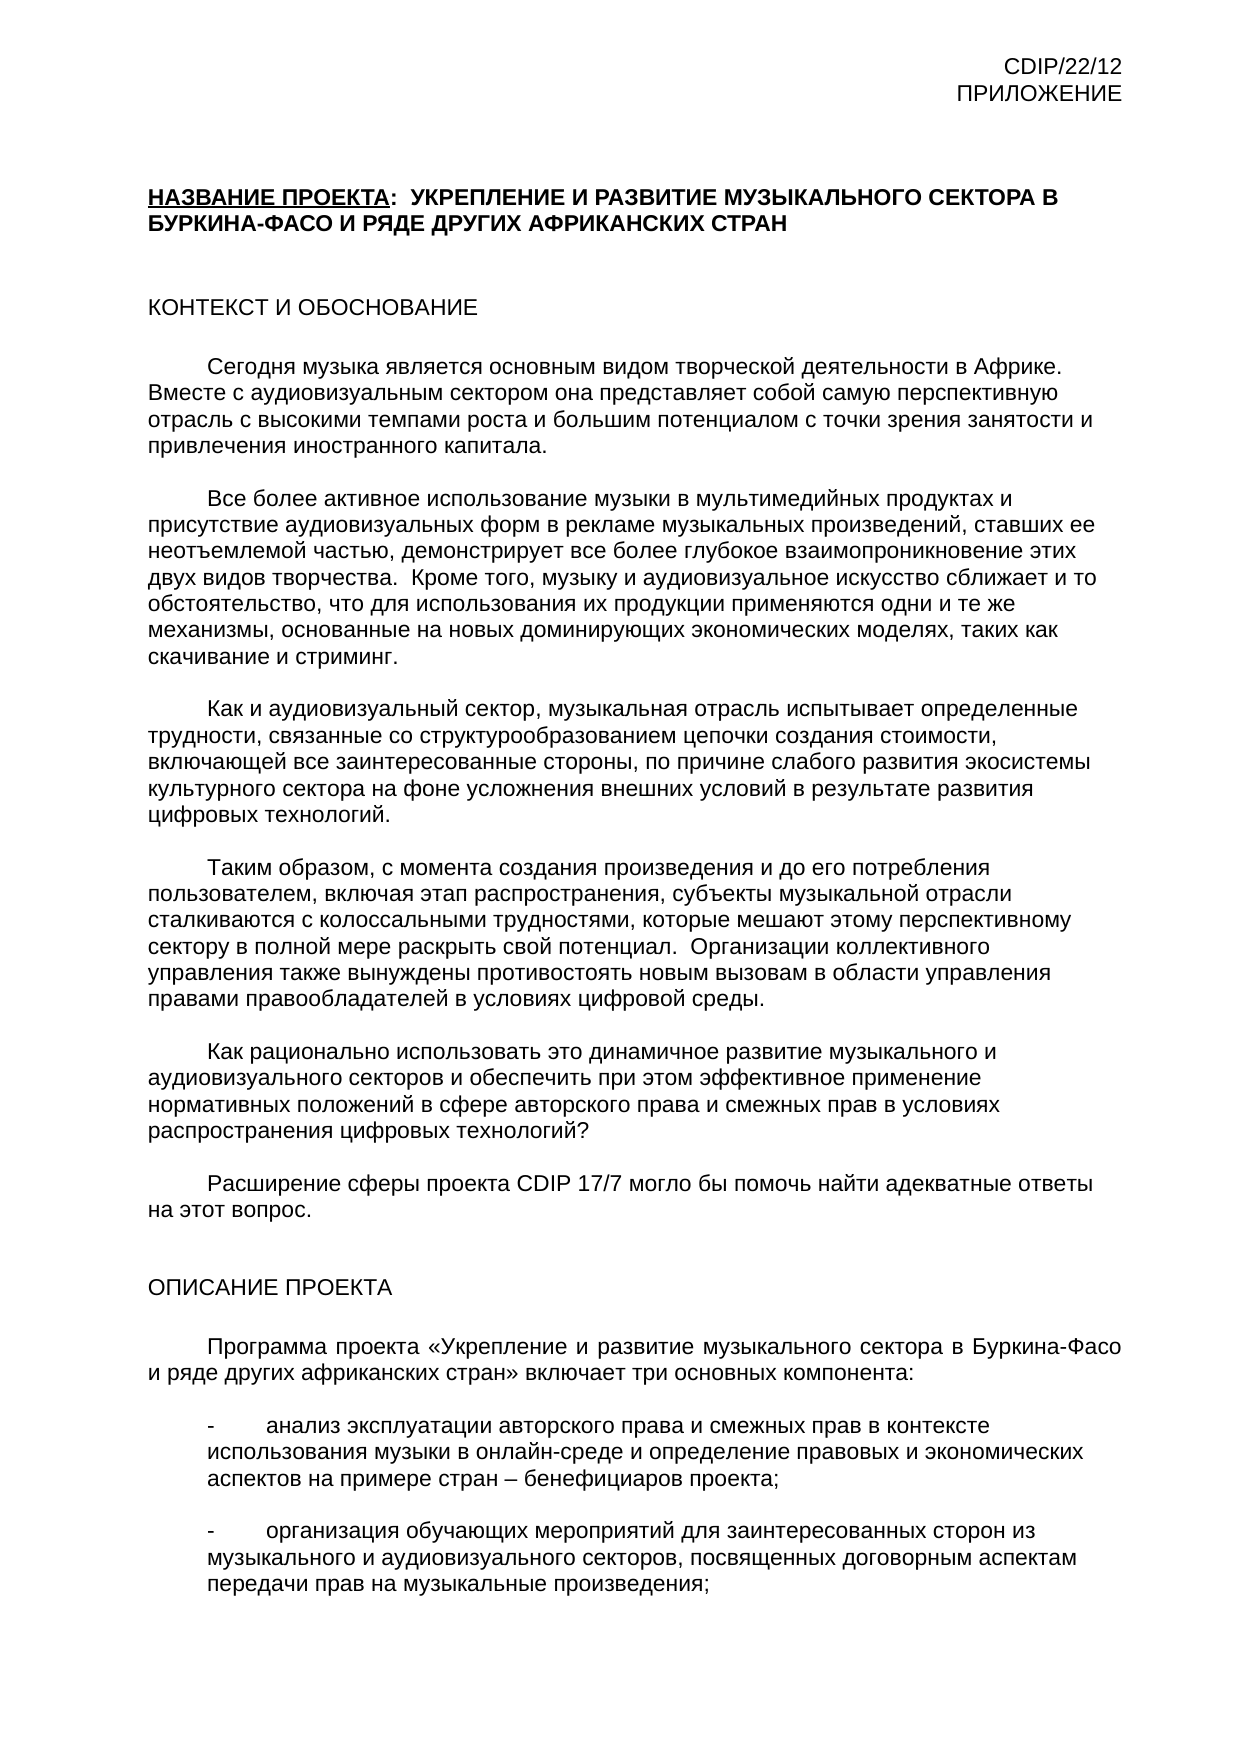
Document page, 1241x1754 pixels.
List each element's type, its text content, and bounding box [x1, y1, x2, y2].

text Расширение сферы проекта CDIP 17/7 могло бы помочь найти адекватные ответы на этот вопрос. [148, 1170, 1122, 1222]
text Программа проекта «Укрепление и развитие музыкального сектора в Буркина-Фасо и ряде других африканских стран» включает три основных компонента: [148, 1333, 1122, 1386]
text Сегодня музыка является основным видом творческой деятельности в Африке. Вместе с аудиовизуальным сектором она представляет собой самую перспективную отрасль с высокими темпами роста и большим потенциалом с точки зрения занятости и привлечения иностранного капитала. [148, 353, 1122, 458]
list - организация обучающих мероприятий для заинтересованных сторон из музыкального и аудиовизуального секторов, посвященных договорным аспектам передачи прав на музыкальные произведения; [207, 1517, 1122, 1596]
text Таким образом, с момента создания произведения и до его потребления пользователем, включая этап распространения, субъекты музыкальной отрасли сталкиваются с колоссальными трудностями, которые мешают этому перспективному сектору в полной мере раскрыть свой потенциал. Организации коллективного управления также вынуждены противостоять новым вызовам в области управления правами правообладателей в условиях цифровой среды. [148, 853, 1122, 1012]
subtitle ОПИСАНИЕ ПРоекта [148, 1274, 1122, 1300]
text Как рационально использовать это динамичное развитие музыкального и аудиовизуального секторов и обеспечить при этом эффективное применение нормативных положений в сфере авторского права и смежных прав в условиях распространения цифровых технологий? [148, 1038, 1122, 1143]
text Как и аудиовизуальный сектор, музыкальная отрасль испытывает определенные трудности, связанные со структурообразованием цепочки создания стоимости, включающей все заинтересованные стороны, по причине слабого развития экосистемы культурного сектора на фоне усложнения внешних условий в результате развития цифровых технологий. [148, 695, 1122, 827]
text Все более активное использование музыки в мультимедийных продуктах и присутствие аудиовизуальных форм в рекламе музыкальных произведений, ставших ее неотъемлемой частью, демонстрирует все более глубокое взаимопроникновение этих двух видов творчества. Кроме того, музыку и аудиовизуальное искусство сближает и то обстоятельство, что для использования их продукции применяются одни и те же механизмы, основанные на новых доминирующих экономических моделях, таких как скачивание и стриминг. [148, 484, 1122, 669]
list - анализ эксплуатации авторского права и смежных прав в контексте использования музыки в онлайн-среде и определение правовых и экономических аспектов на примере стран – бенефициаров проекта; [207, 1412, 1122, 1491]
subtitle название проекта: УКРЕПЛЕНИЕ И РАЗВИТИЕ музыкального сектора в буркина-фасо и ряде других африканских стран [148, 183, 1122, 236]
subtitle контекст и обоснование [148, 294, 1122, 320]
